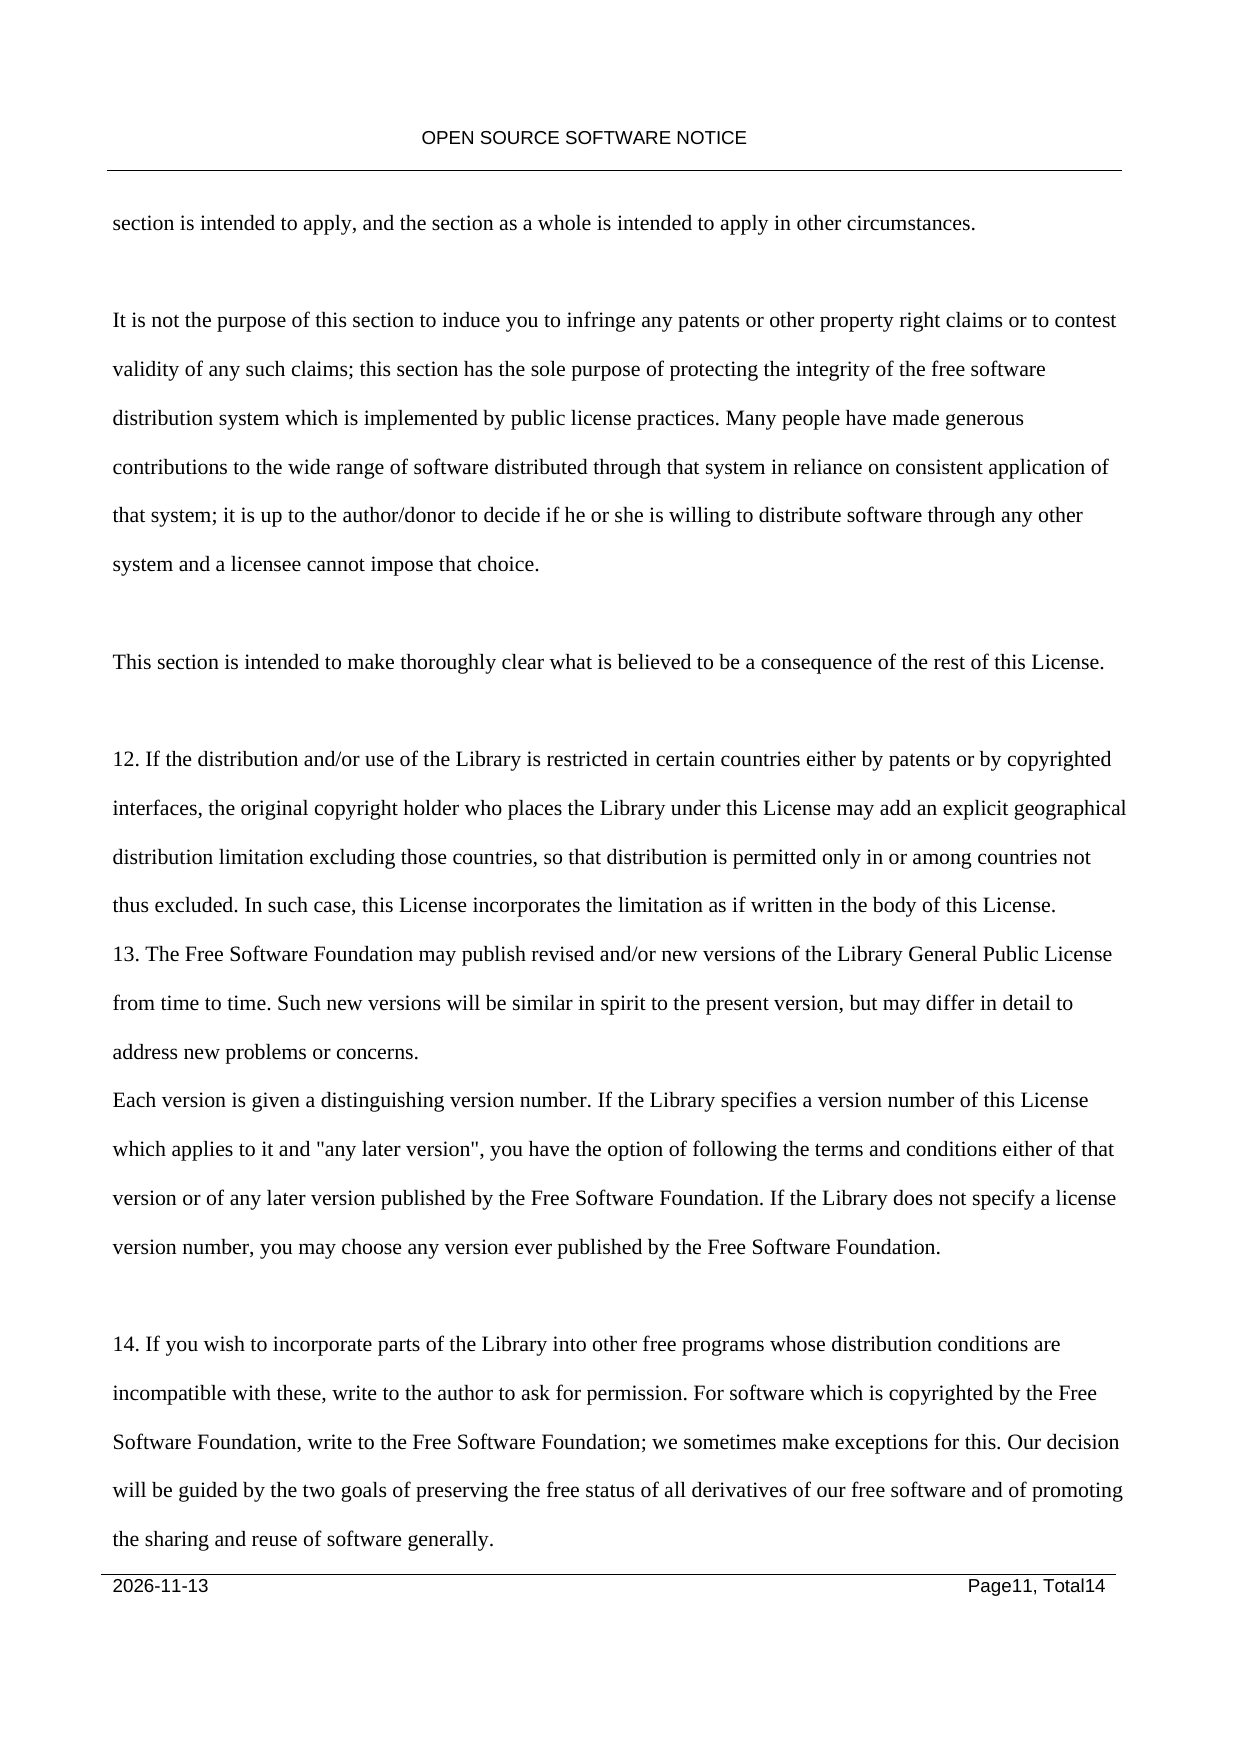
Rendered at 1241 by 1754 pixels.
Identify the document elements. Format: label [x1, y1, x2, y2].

text [112, 206, 1128, 1555]
